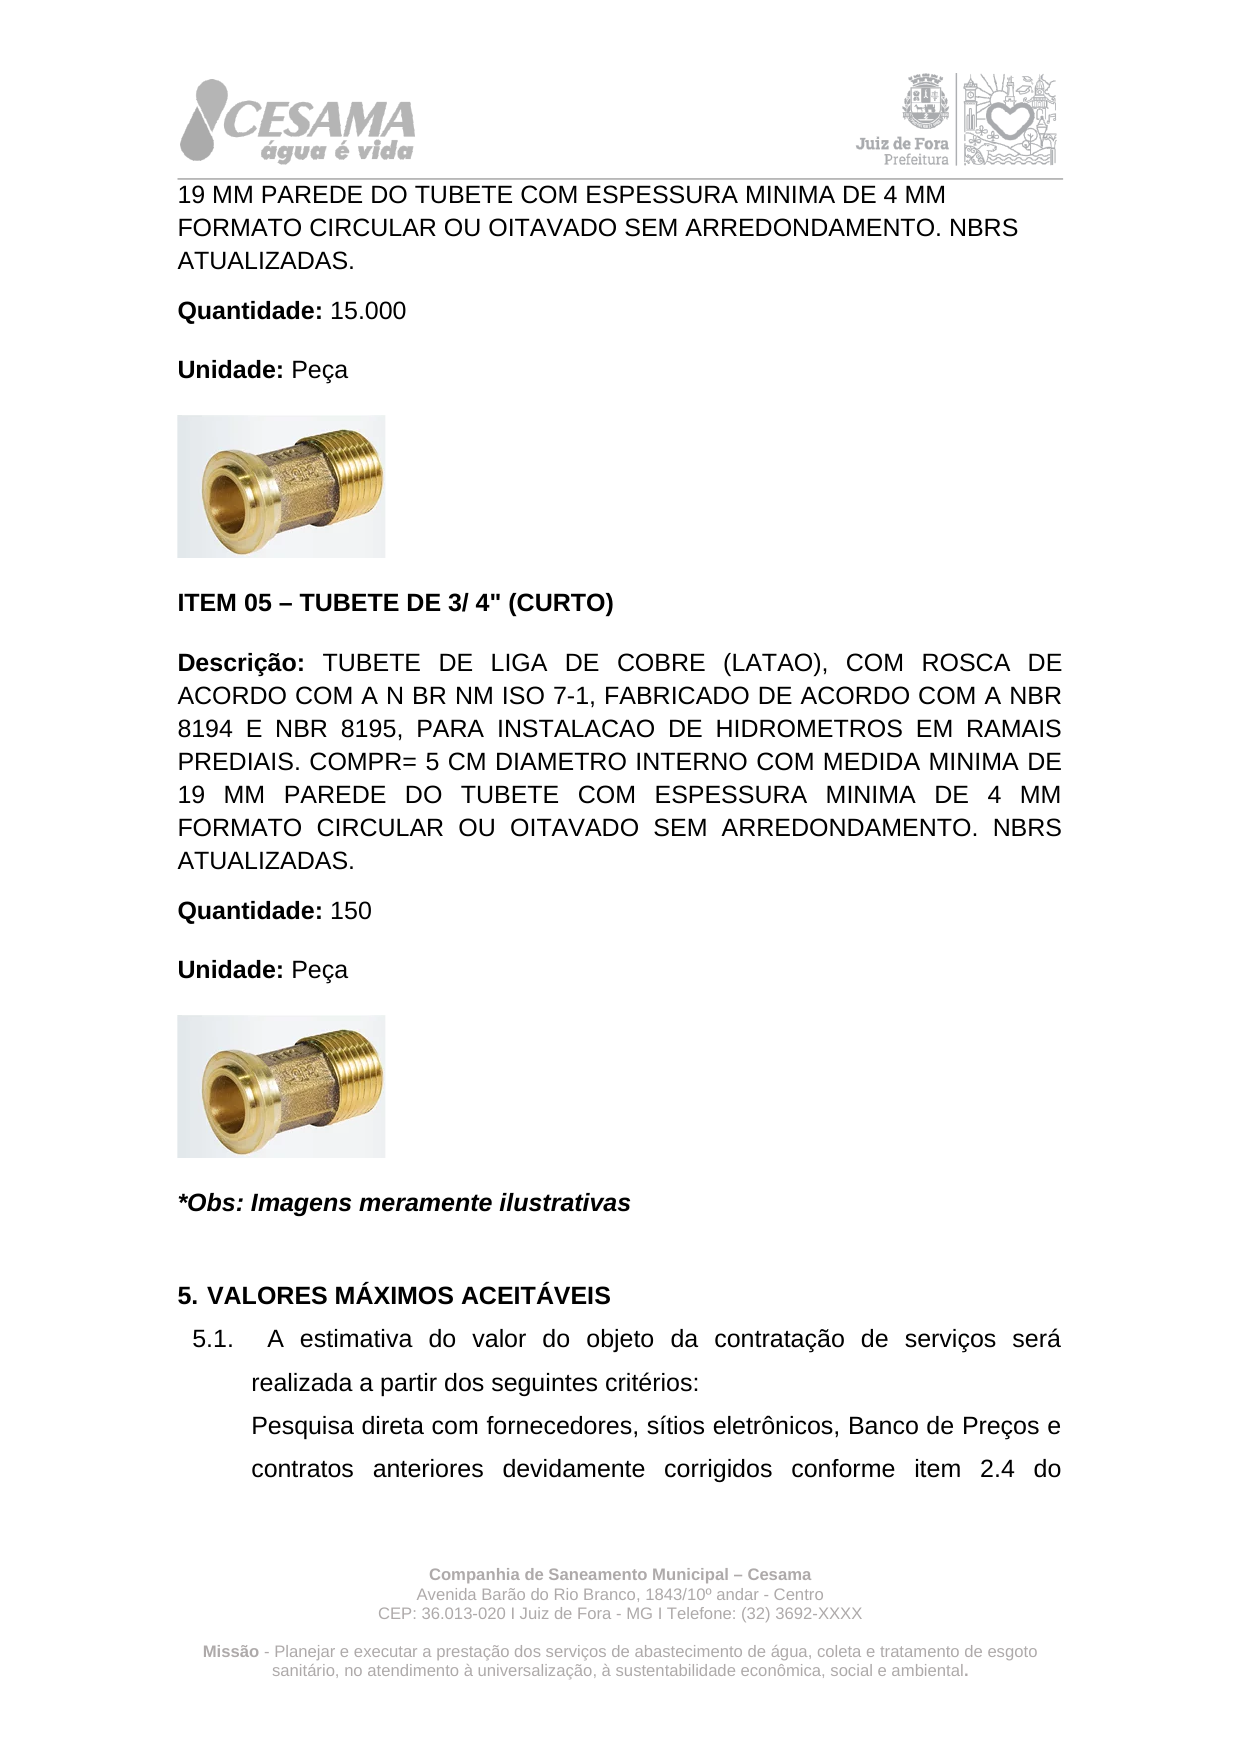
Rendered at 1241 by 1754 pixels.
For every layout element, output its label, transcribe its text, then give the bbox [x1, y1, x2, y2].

text ITEM 05 – TUBETE DE 3/ 4" (CURTO) [177, 588, 1063, 617]
text Unidade: Peça [177, 956, 1063, 984]
list VALORES MÁXIMOS ACEITÁVEIS [177, 1281, 1063, 1310]
text Quantidade: 150 [177, 896, 1063, 924]
list A estimativa do valor do objeto da contratação de serviços será realizada a partir dos seguintes critérios: [192, 1324, 1063, 1396]
text *Obs: Imagens meramente ilustrativas [177, 1188, 1063, 1217]
picture [177, 1015, 386, 1158]
text Unidade: Peça [177, 356, 1063, 384]
text Quantidade: 15.000 [177, 296, 1063, 324]
picture [177, 73, 1064, 180]
picture [177, 415, 386, 558]
